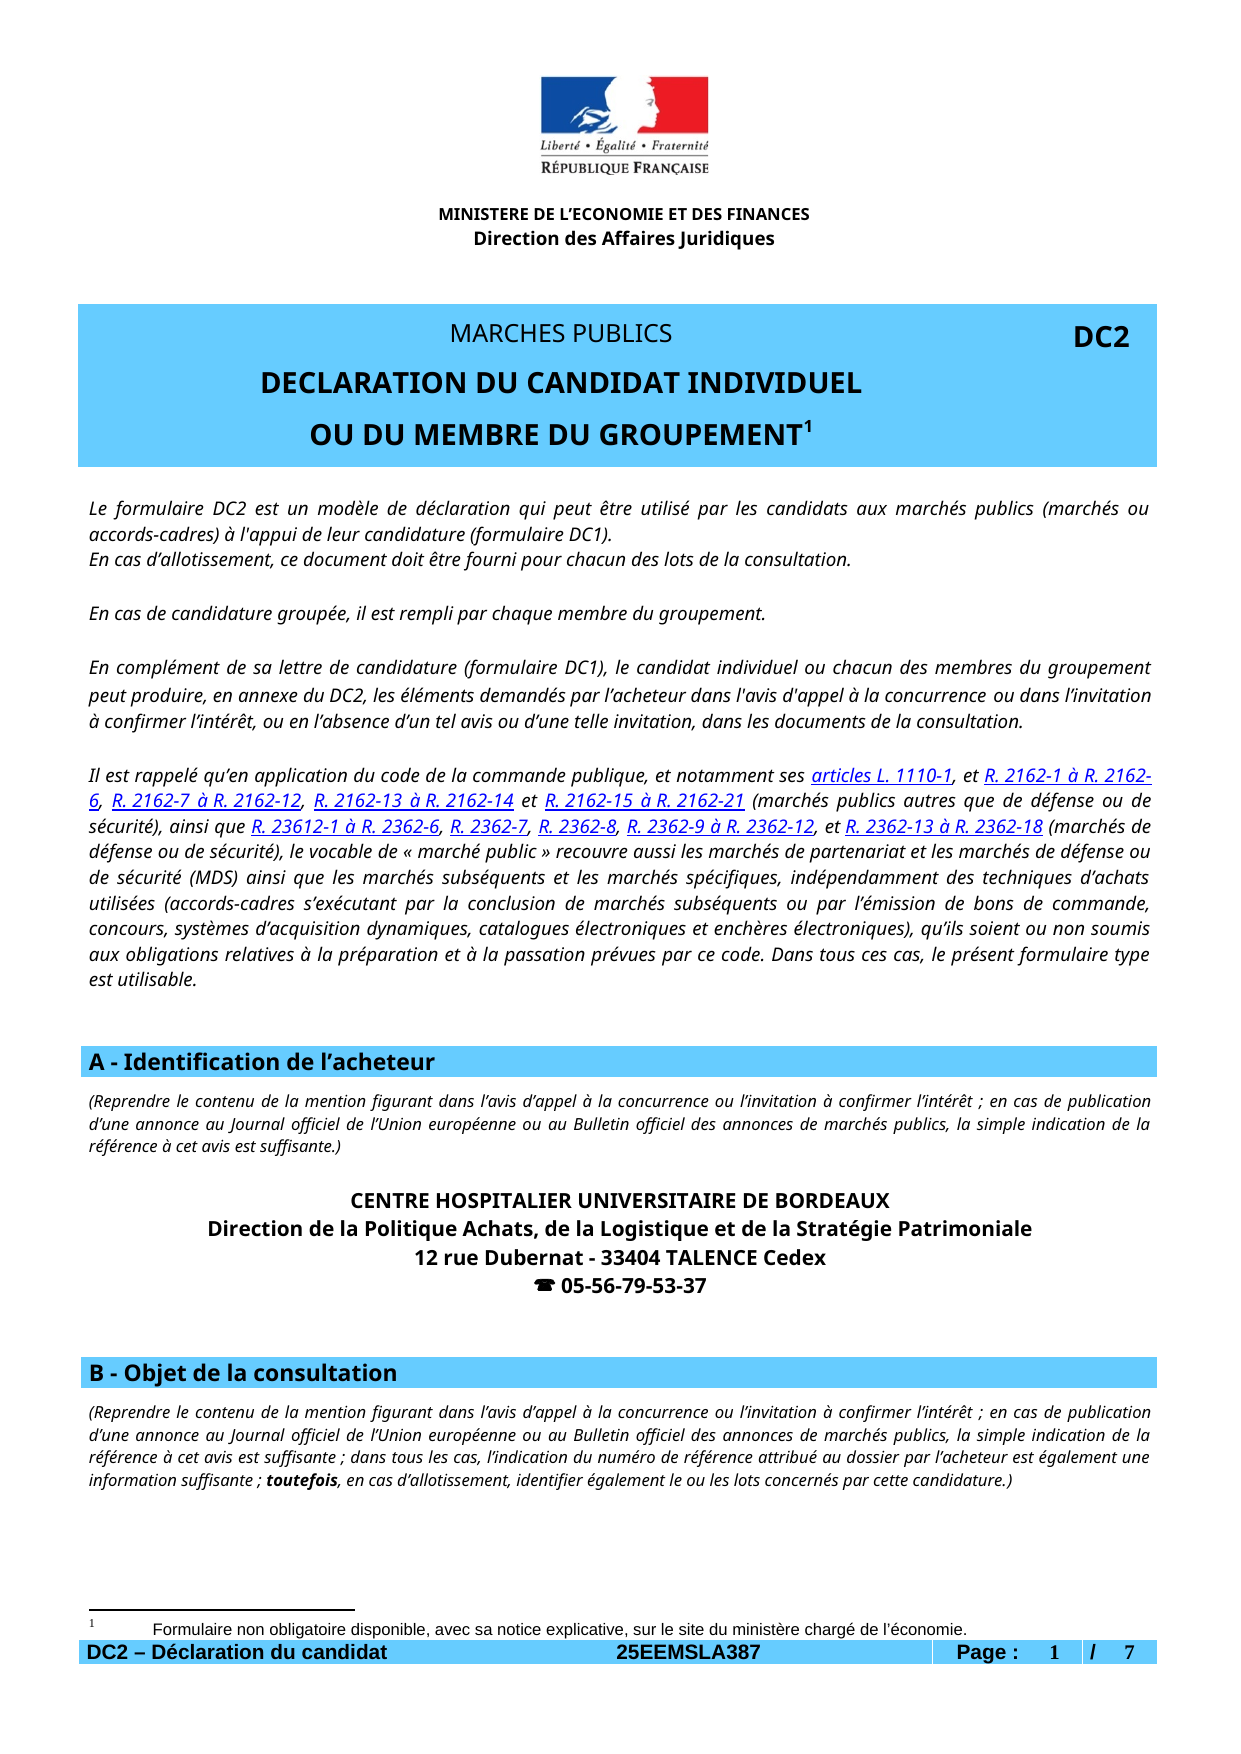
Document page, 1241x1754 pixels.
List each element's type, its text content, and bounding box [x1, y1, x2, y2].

text 12 rue Dubernat - 33404 TALENCE Cedex [89, 1243, 1152, 1271]
table_header DC2 [1045, 304, 1157, 467]
text En cas de candidature groupée, il est rempli par chaque membre du groupement. [89, 600, 1152, 626]
table_header MINISTERE DE L’ECONOMIE ET DES FINANCES Direction des Affaires Juridiques [81, 76, 1167, 279]
text 05-56-79-53-37 [89, 1271, 1152, 1300]
subtitle En cas d’allotissement, ce document doit être fourni pour chacun des lots de la consultation. [89, 546, 1152, 572]
text Il est rappelé qu’en application du code de la commande publique, et notamment ses articles L. 1110-1, et R. 2162-1 à R. 2162-6, R. 2162-7 à R. 2162-12, R. 2162-13 à R. 2162-14 et R. 2162-15 à R. 2162-21 (marchés publics autres que de défense ou de sécurité), ainsi que R. 23612-1 à R. 2362-6, R. 2362-7, R. 2362-8, R. 2362-9 à R. 2362-12, et R. 2362-13 à R. 2362-18 (marchés de défense ou de sécurité), le vocable de « marché public » recouvre aussi les marchés de partenariat et les marchés de défense ou de sécurité (MDS) ainsi que les marchés subséquents et les marchés spécifiques, indépendamment des techniques d’achats utilisées (accords-cadres s’exécutant par la conclusion de marchés subséquents ou par l’émission de bons de commande, concours, systèmes d’acquisition dynamiques, catalogues électroniques et enchères électroniques), qu’ils soient ou non soumis aux obligations relatives à la préparation et à la passation prévues par ce code. Dans tous ces cas, le présent formulaire type est utilisable. [89, 762, 1152, 992]
text En complément de sa lettre de candidature (formulaire DC1), le candidat individuel ou chacun des membres du groupement peut produire, en annexe du DC2, les éléments demandés par l’acheteur dans l'avis d'appel à la concurrence ou dans l’invitation à confirmer l’intérêt, ou en l’absence d’un tel avis ou d’une telle invitation, dans les documents de la consultation. [89, 654, 1152, 734]
table_header MARCHES PUBLICS DECLARATION DU candidat INDIVIDUEL OU DU MEMBRE DU GROUPEMENT [78, 304, 1045, 467]
subtitle (Reprendre le contenu de la mention figurant dans l’avis d’appel à la concurrence ou l’invitation à confirmer l’intérêt ; en cas de publication d’une annonce au Journal officiel de l’Union européenne ou au Bulletin officiel des annonces de marchés publics, la simple indication de la référence à cet avis est suffisante.) [89, 1089, 1152, 1158]
text (Reprendre le contenu de la mention figurant dans l’avis d’appel à la concurrence ou l’invitation à confirmer l’intérêt ; en cas de publication d’une annonce au Journal officiel de l’Union européenne ou au Bulletin officiel des annonces de marchés publics, la simple indication de la référence à cet avis est suffisante ; dans tous les cas, l’indication du numéro de référence attribué au dossier par l’acheteur est également une information suffisante ; toutefois, en cas d’allotissement, identifier également le ou les lots concernés par cette candidature.) [89, 1401, 1152, 1491]
picture [539, 75, 709, 175]
text Direction de la Politique Achats, de la Logistique et de la Stratégie Patrimoniale [89, 1214, 1152, 1243]
text CENTRE HOSPITALIER UNIVERSITAIRE DE BORDEAUX [89, 1186, 1152, 1214]
subtitle Le formulaire DC2 est un modèle de déclaration qui peut être utilisé par les candidats aux marchés publics (marchés ou accords-cadres) à l'appui de leur candidature (formulaire DC1). [89, 495, 1152, 546]
table_header A - Identification de l’acheteur [81, 1046, 1157, 1077]
table_header B - Objet de la consultation [81, 1357, 1157, 1388]
